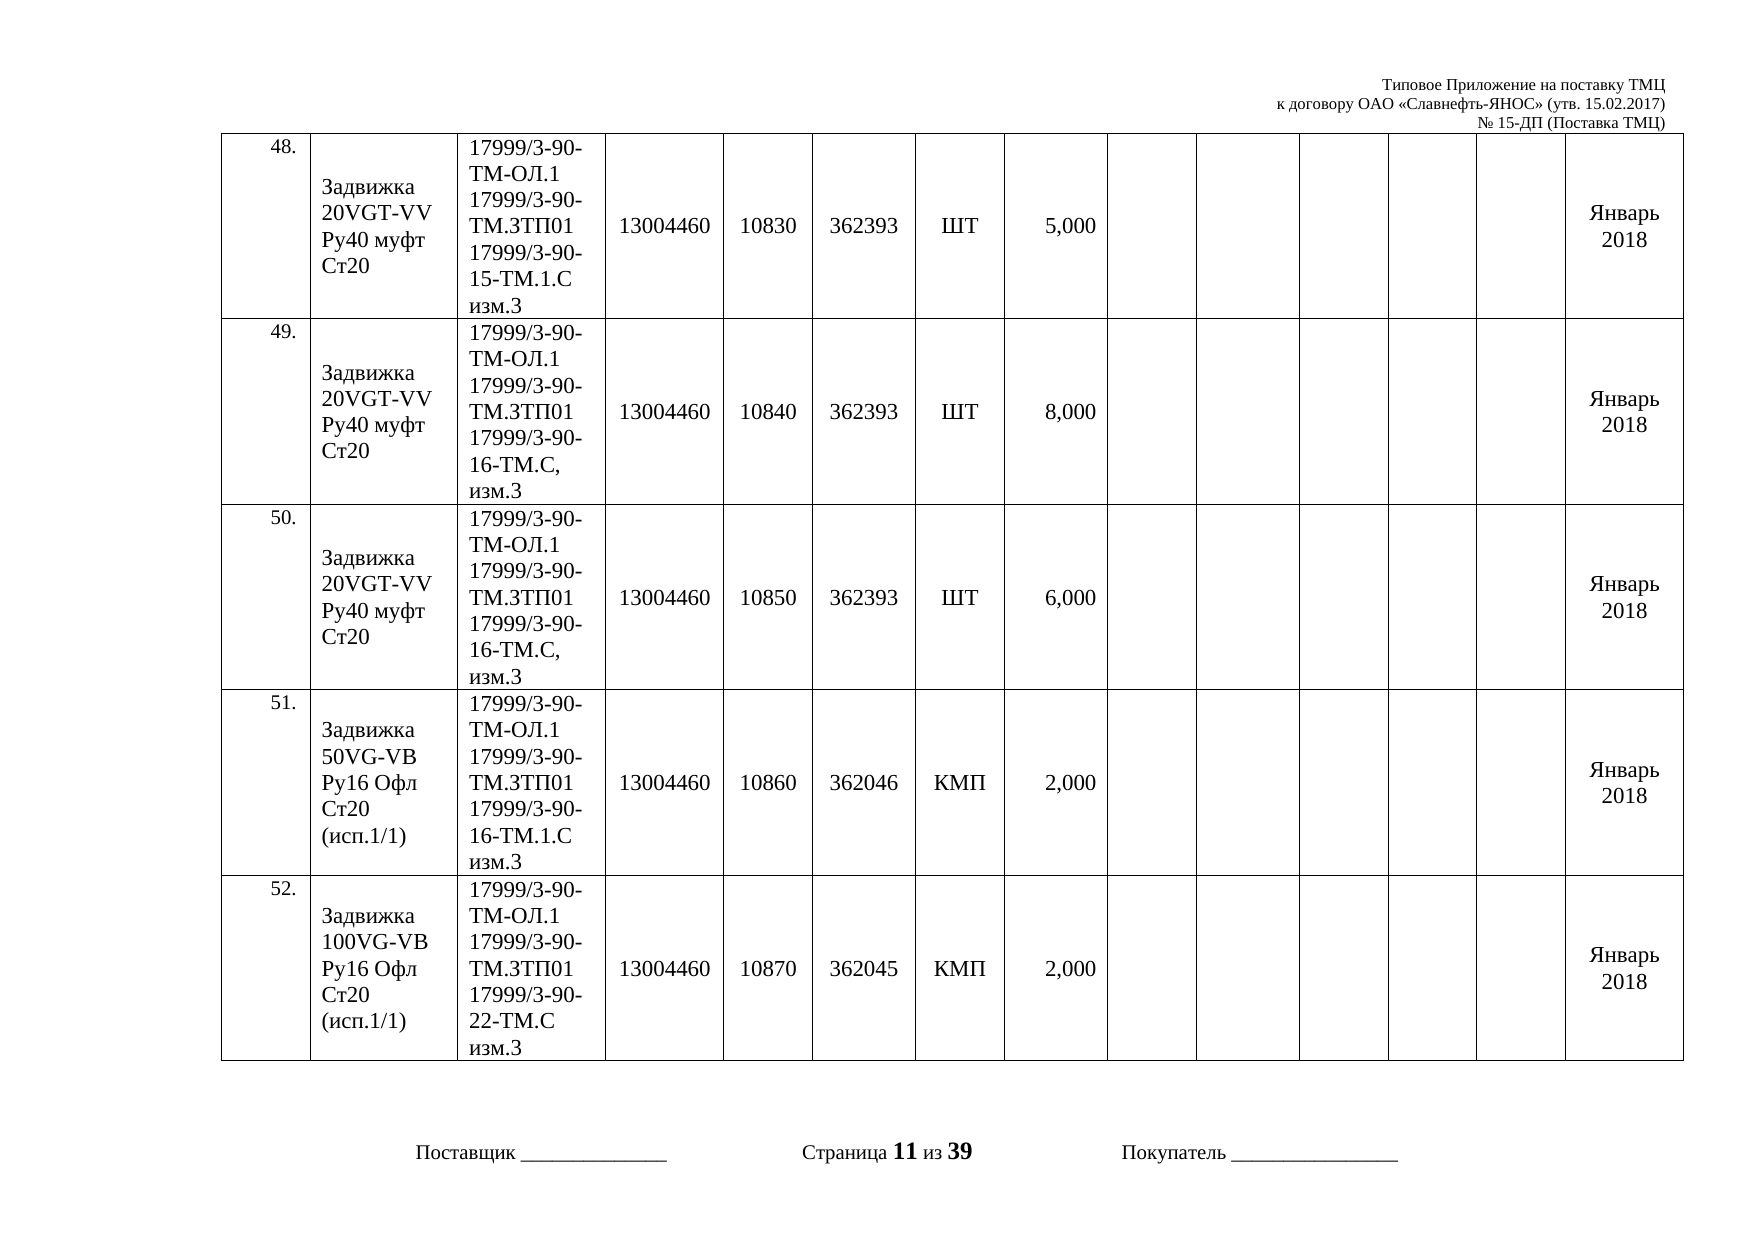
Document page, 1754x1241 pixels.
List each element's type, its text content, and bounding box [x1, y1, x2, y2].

table_cell 8,000 [1005, 319, 1107, 503]
table_cell [1108, 134, 1196, 318]
table_cell [222, 505, 310, 689]
table_cell ШТ [916, 134, 1004, 318]
table_cell 362393 [813, 505, 915, 689]
table_cell [222, 690, 310, 874]
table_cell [458, 134, 605, 318]
table_cell Задвижка 20VGT-VV Ру40 муфт Ст20 [311, 319, 457, 503]
table_cell [1108, 319, 1196, 503]
table_cell ШТ [916, 505, 1004, 689]
table_cell [1300, 876, 1388, 1060]
table_cell 362393 [813, 319, 915, 503]
table_cell Январь 2018 [1566, 876, 1683, 1060]
table_cell Задвижка 50VG-VB Ру16 Офл Ст20 (исп.1/1) [311, 690, 457, 874]
table_cell 13004460 [606, 505, 723, 689]
table_cell [222, 319, 310, 503]
table_cell [1197, 505, 1299, 689]
table_cell Задвижка 20VGT-VV Ру40 муфт Ст20 [311, 134, 457, 318]
table_cell [1197, 690, 1299, 874]
table_cell КМП [916, 690, 1004, 874]
table_cell Январь 2018 [1566, 134, 1683, 318]
table_cell [1477, 876, 1565, 1060]
table_cell 17999/3-90-ТМ-ОЛ.1 17999/3-90-ТМ.ЗТП01 17999/3-90-16-ТМ.С, изм.3 [458, 505, 605, 689]
table_cell [1477, 319, 1565, 503]
table_cell 13004460 [606, 876, 723, 1060]
table_cell [1197, 134, 1299, 318]
table_cell 13004460 [606, 319, 723, 503]
table_cell 13004460 [606, 690, 723, 874]
table_cell [222, 134, 310, 318]
table_cell [1108, 876, 1196, 1060]
table_cell [1389, 134, 1476, 318]
table_cell 10860 [724, 690, 812, 874]
table_cell 13004460 [606, 134, 723, 318]
table_cell 17999/3-90-ТМ-ОЛ.1 17999/3-90-ТМ.ЗТП01 17999/3-90-16-ТМ.1.С изм.3 [458, 690, 605, 874]
table_cell Январь 2018 [1566, 690, 1683, 874]
table_cell [1477, 505, 1565, 689]
table_cell Задвижка 100VG-VB Ру16 Офл Ст20 (исп.1/1) [311, 876, 457, 1060]
table_cell [1389, 505, 1476, 689]
table_cell КМП [916, 876, 1004, 1060]
table_cell 2,000 [1005, 690, 1107, 874]
table_cell ШТ [916, 319, 1004, 503]
table_cell [1389, 690, 1476, 874]
table_cell [1477, 134, 1565, 318]
table_cell [222, 876, 310, 1060]
table_cell [1108, 505, 1196, 689]
table_cell [1300, 134, 1388, 318]
table_cell Задвижка 20VGT-VV Ру40 муфт Ст20 [311, 505, 457, 689]
table_cell 2,000 [1005, 876, 1107, 1060]
table_cell 362046 [813, 690, 915, 874]
table_cell 362045 [813, 876, 915, 1060]
table_cell 10840 [724, 319, 812, 503]
table_cell 10850 [724, 505, 812, 689]
table_cell [1389, 319, 1476, 503]
table_cell 10830 [724, 134, 812, 318]
table_cell 10870 [724, 876, 812, 1060]
table_cell [1300, 505, 1388, 689]
table_cell Январь 2018 [1566, 319, 1683, 503]
table_cell [1300, 319, 1388, 503]
table_cell 362393 [813, 134, 915, 318]
table_cell [1389, 876, 1476, 1060]
table_cell [1477, 690, 1565, 874]
table_cell [1300, 690, 1388, 874]
table_cell 5,000 [1005, 134, 1107, 318]
table_cell 17999/3-90-ТМ-ОЛ.1 17999/3-90-ТМ.ЗТП01 17999/3-90-16-ТМ.С, изм.3 [458, 319, 605, 503]
table_cell 17999/3-90-ТМ-ОЛ.1 17999/3-90-ТМ.ЗТП01 17999/3-90-22-ТМ.С изм.3 [458, 876, 605, 1060]
table_cell 6,000 [1005, 505, 1107, 689]
table_cell [1108, 690, 1196, 874]
table_cell [1197, 319, 1299, 503]
table_cell [1197, 876, 1299, 1060]
table_cell Январь 2018 [1566, 505, 1683, 689]
